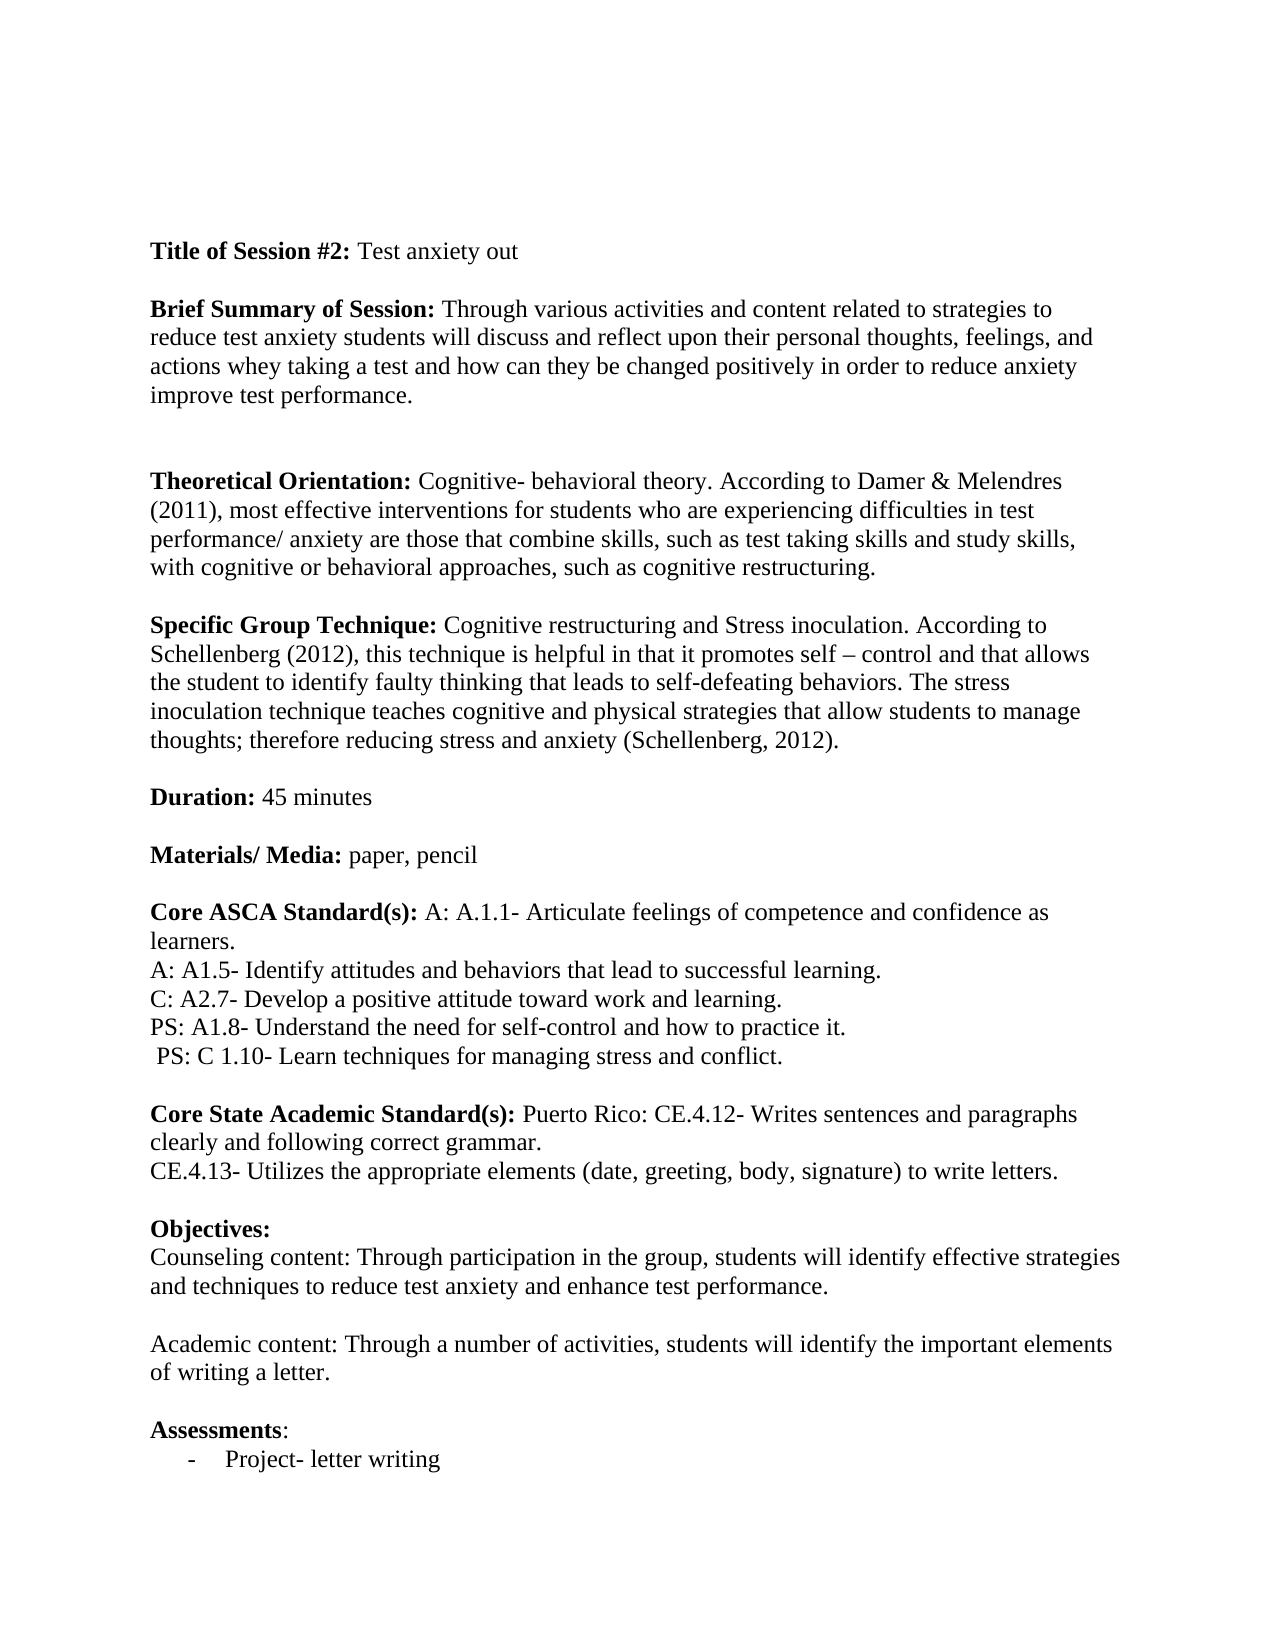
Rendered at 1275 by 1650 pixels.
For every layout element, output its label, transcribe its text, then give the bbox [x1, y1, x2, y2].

text Duration: 45 minutes [150, 782, 1125, 811]
list Project- letter writing [187, 1444, 1125, 1472]
text Materials/ Media: paper, pencil [150, 840, 1125, 869]
text Specific Group Technique: Cognitive restructuring and Stress inoculation. According to Schellenberg (2012), this technique is helpful in that it promotes self – control and that allows the student to identify faulty thinking that leads to self-defeating behaviors. The stress inoculation technique teaches cognitive and physical strategies that allow students to manage thoughts; therefore reducing stress and anxiety (Schellenberg, 2012). [150, 610, 1125, 754]
text Assessments: [150, 1415, 1125, 1444]
text Core State Academic Standard(s): Puerto Rico: CE.4.12- Writes sentences and paragraphs clearly and following correct grammar. [150, 1099, 1125, 1156]
text Objectives: [150, 1214, 1125, 1242]
text C: A2.7- Develop a positive attitude toward work and learning. [150, 984, 1125, 1012]
text Core ASCA Standard(s): A: A.1.1- Articulate feelings of competence and confidence as learners. [150, 897, 1125, 955]
text Counseling content: Through participation in the group, students will identify effective strategies and techniques to reduce test anxiety and enhance test performance. [150, 1242, 1125, 1300]
text Title of Session #2: Test anxiety out [150, 236, 1125, 265]
text Brief Summary of Session: Through various activities and content related to strategies to reduce test anxiety students will discuss and reflect upon their personal thoughts, feelings, and actions whey taking a test and how can they be changed positively in order to reduce anxiety improve test performance. [150, 294, 1125, 409]
text CE.4.13- Utilizes the appropriate elements (date, greeting, body, signature) to write letters. [150, 1156, 1125, 1185]
text PS: C 1.10- Learn techniques for managing stress and conflict. [150, 1041, 1125, 1070]
text PS: A1.8- Understand the need for self-control and how to practice it. [150, 1012, 1125, 1041]
text Academic content: Through a number of activities, students will identify the important elements of writing a letter. [150, 1329, 1125, 1386]
text A: A1.5- Identify attitudes and behaviors that lead to successful learning. [150, 955, 1125, 984]
text Theoretical Orientation: Cognitive- behavioral theory. According to Damer & Melendres (2011), most effective interventions for students who are experiencing difficulties in test performance/ anxiety are those that combine skills, such as test taking skills and study skills, with cognitive or behavioral approaches, such as cognitive restructuring. [150, 466, 1125, 581]
